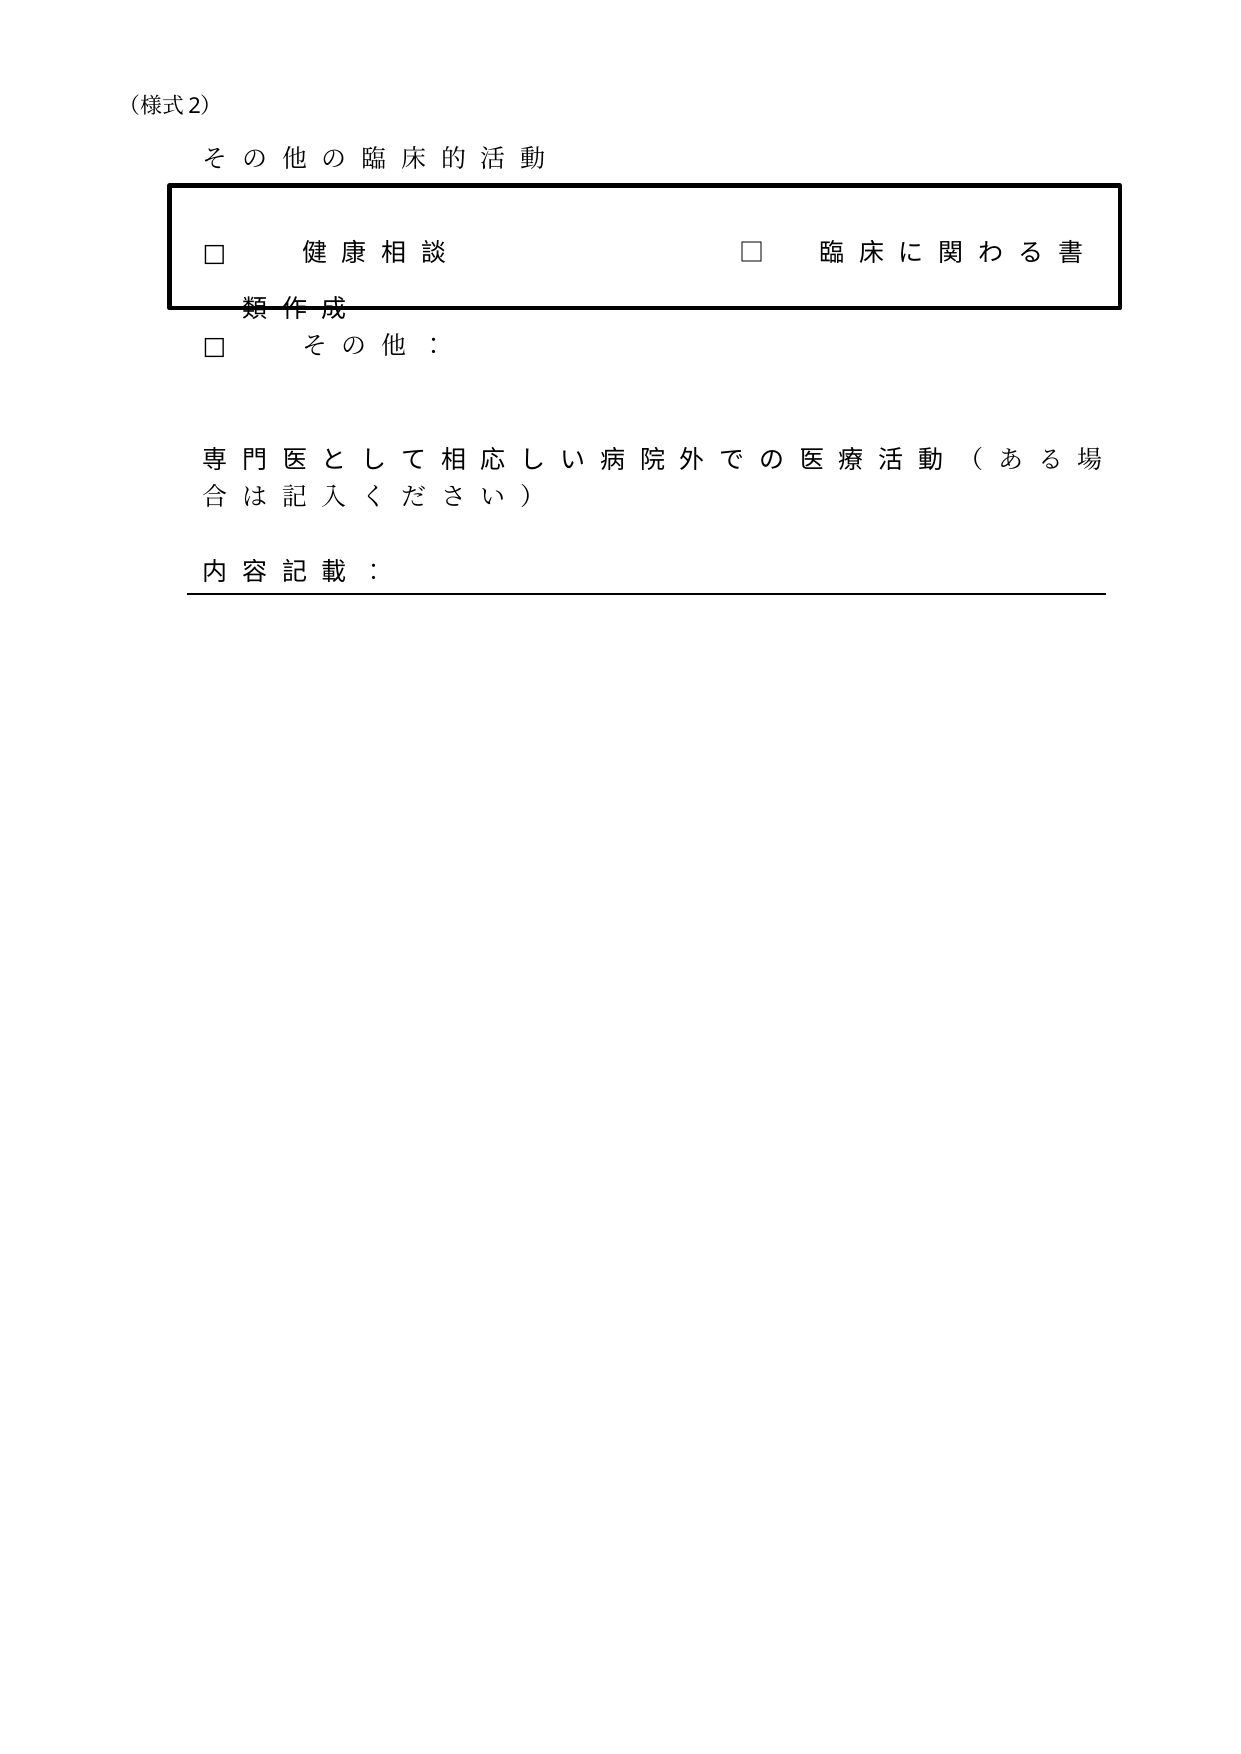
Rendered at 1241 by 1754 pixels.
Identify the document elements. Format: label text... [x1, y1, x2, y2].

text 内容記載： [187, 551, 1117, 589]
list その他： [187, 326, 1117, 364]
text 専門医として相応しい病院外での医療活動（ある場合は記入ください） [187, 439, 1117, 514]
list 健康相談 □ 臨床に関わる書類作成 [187, 214, 1117, 306]
list 健康相談 □ 臨床に関わる書類作成 [187, 310, 1117, 326]
text その他の臨床的活動 [187, 139, 1117, 176]
